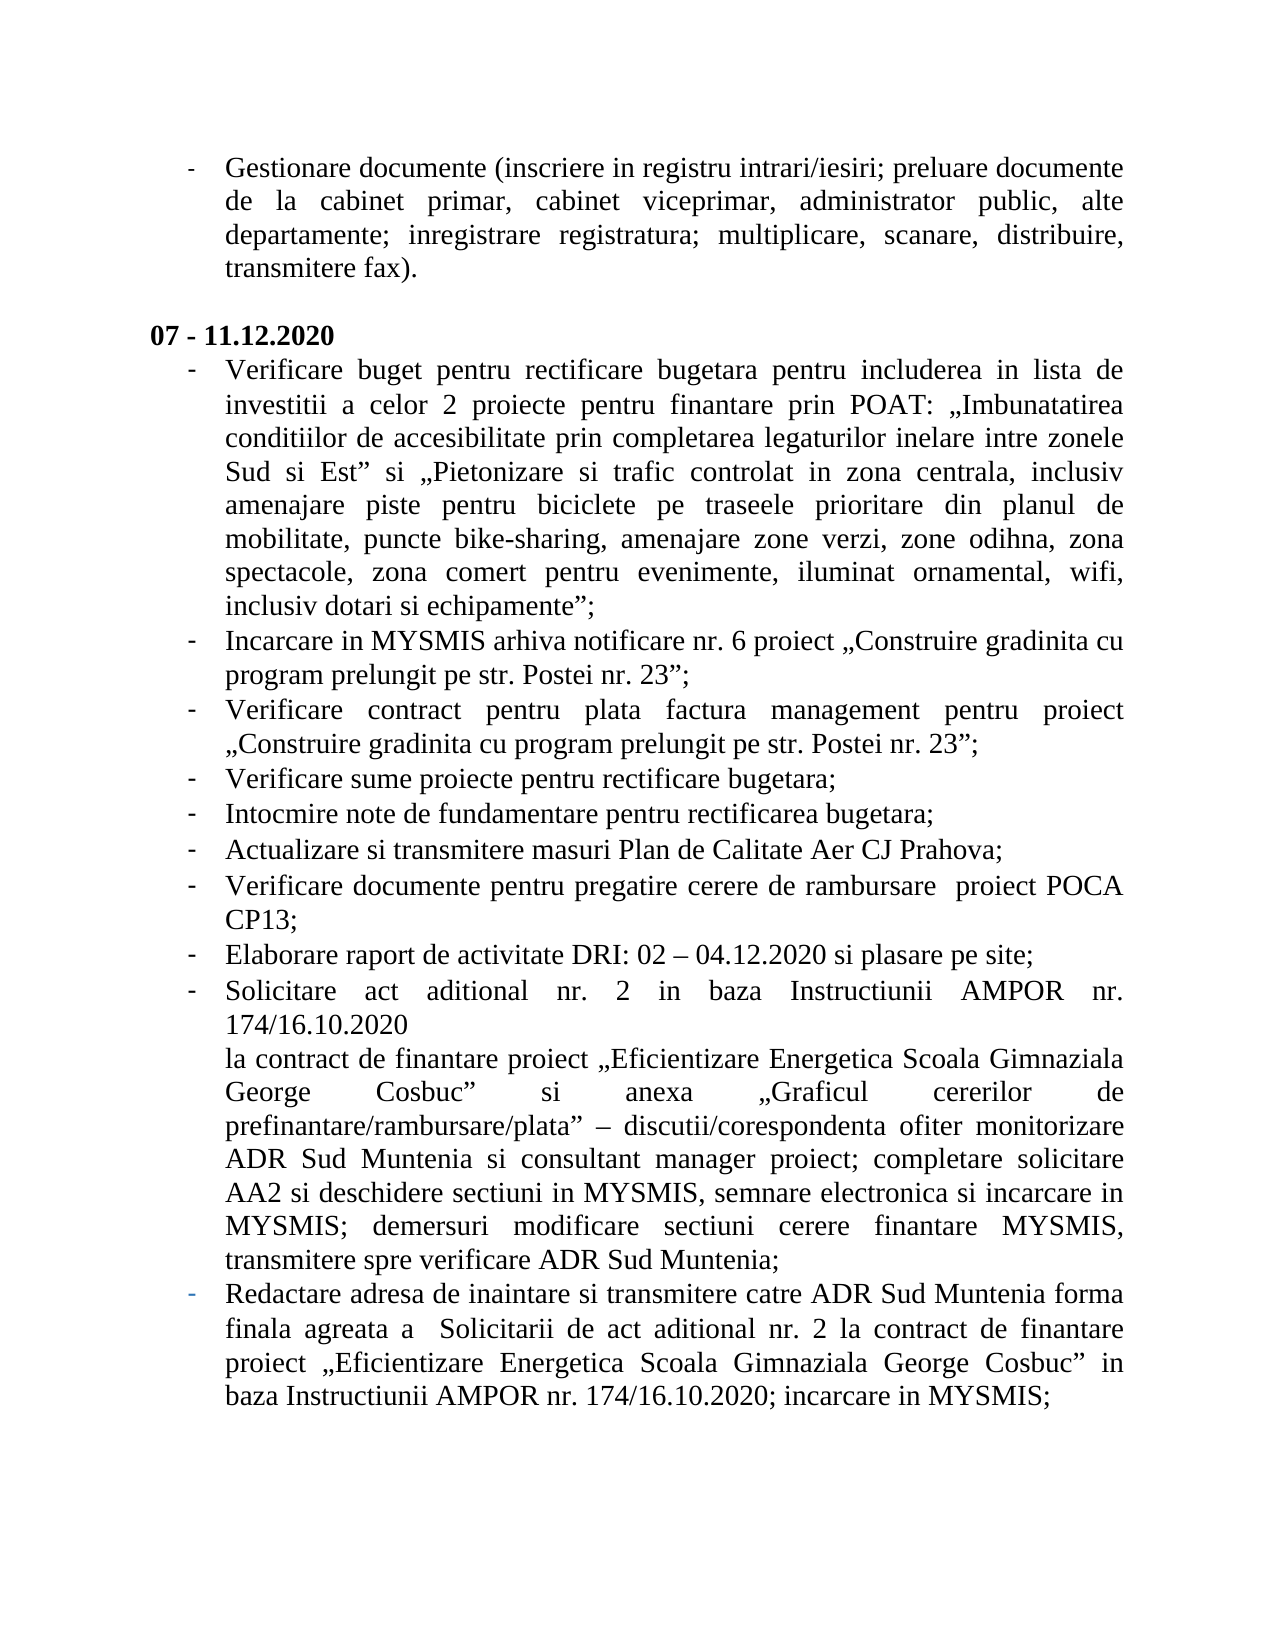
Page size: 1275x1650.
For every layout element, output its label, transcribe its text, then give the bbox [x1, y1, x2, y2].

list Actualizare si transmitere masuri Plan de Calitate Aer CJ Prahova; [187, 831, 1125, 867]
list Incarcare in MYSMIS arhiva notificare nr. 6 proiect „Construire gradinita cu program prelungit pe str. Postei nr. 23”; [187, 622, 1125, 691]
list Elaborare raport de activitate DRI: 02 – 04.12.2020 si plasare pe site; [187, 936, 1125, 972]
list Solicitare act aditional nr. 2 in baza Instructiunii AMPOR nr. 174/16.10.2020 [187, 972, 1125, 1041]
text la contract de finantare proiect „Eficientizare Energetica Scoala Gimnaziala George Cosbuc” si anexa „Graficul cererilor de prefinantare/rambursare/plata” – discutii/corespondenta ofiter monitorizare ADR Sud Muntenia si consultant manager proiect; completare solicitare AA2 si deschidere sectiuni in MYSMIS, semnare electronica si incarcare in MYSMIS; demersuri modificare sectiuni cerere finantare MYSMIS, transmitere spre verificare ADR Sud Muntenia; [225, 1041, 1125, 1276]
list Verificare sume proiecte pentru rectificare bugetara; [187, 760, 1125, 796]
list Verificare buget pentru rectificare bugetara pentru includerea in lista de investitii a celor 2 proiecte pentru finantare prin POAT: „Imbunatatirea conditiilor de accesibilitate prin completarea legaturilor inelare intre zonele Sud si Est” si „Pietonizare si trafic controlat in zona centrala, inclusiv amenajare piste pentru biciclete pe traseele prioritare din planul de mobilitate, puncte bike-sharing, amenajare zone verzi, zone odihna, zona spectacole, zona comert pentru evenimente, iluminat ornamental, wifi, inclusiv dotari si echipamente”; [187, 351, 1125, 622]
text 07 - 11.12.2020 [150, 318, 1125, 351]
list Intocmire note de fundamentare pentru rectificarea bugetara; [187, 796, 1125, 831]
list Redactare adresa de inaintare si transmitere catre ADR Sud Muntenia forma finala agreata a Solicitarii de act aditional nr. 2 la contract de finantare proiect „Eficientizare Energetica Scoala Gimnaziala George Cosbuc” in baza Instructiunii AMPOR nr. 174/16.10.2020; incarcare in MYSMIS; [187, 1276, 1125, 1412]
list Verificare contract pentru plata factura management pentru proiect „Construire gradinita cu program prelungit pe str. Postei nr. 23”; [187, 691, 1125, 760]
list Verificare documente pentru pregatire cerere de rambursare proiect POCA CP13; [187, 867, 1125, 936]
list Gestionare documente (inscriere in registru intrari/iesiri; preluare documente de la cabinet primar, cabinet viceprimar, administrator public, alte departamente; inregistrare registratura; multiplicare, scanare, distribuire, transmitere fax). [187, 150, 1125, 284]
